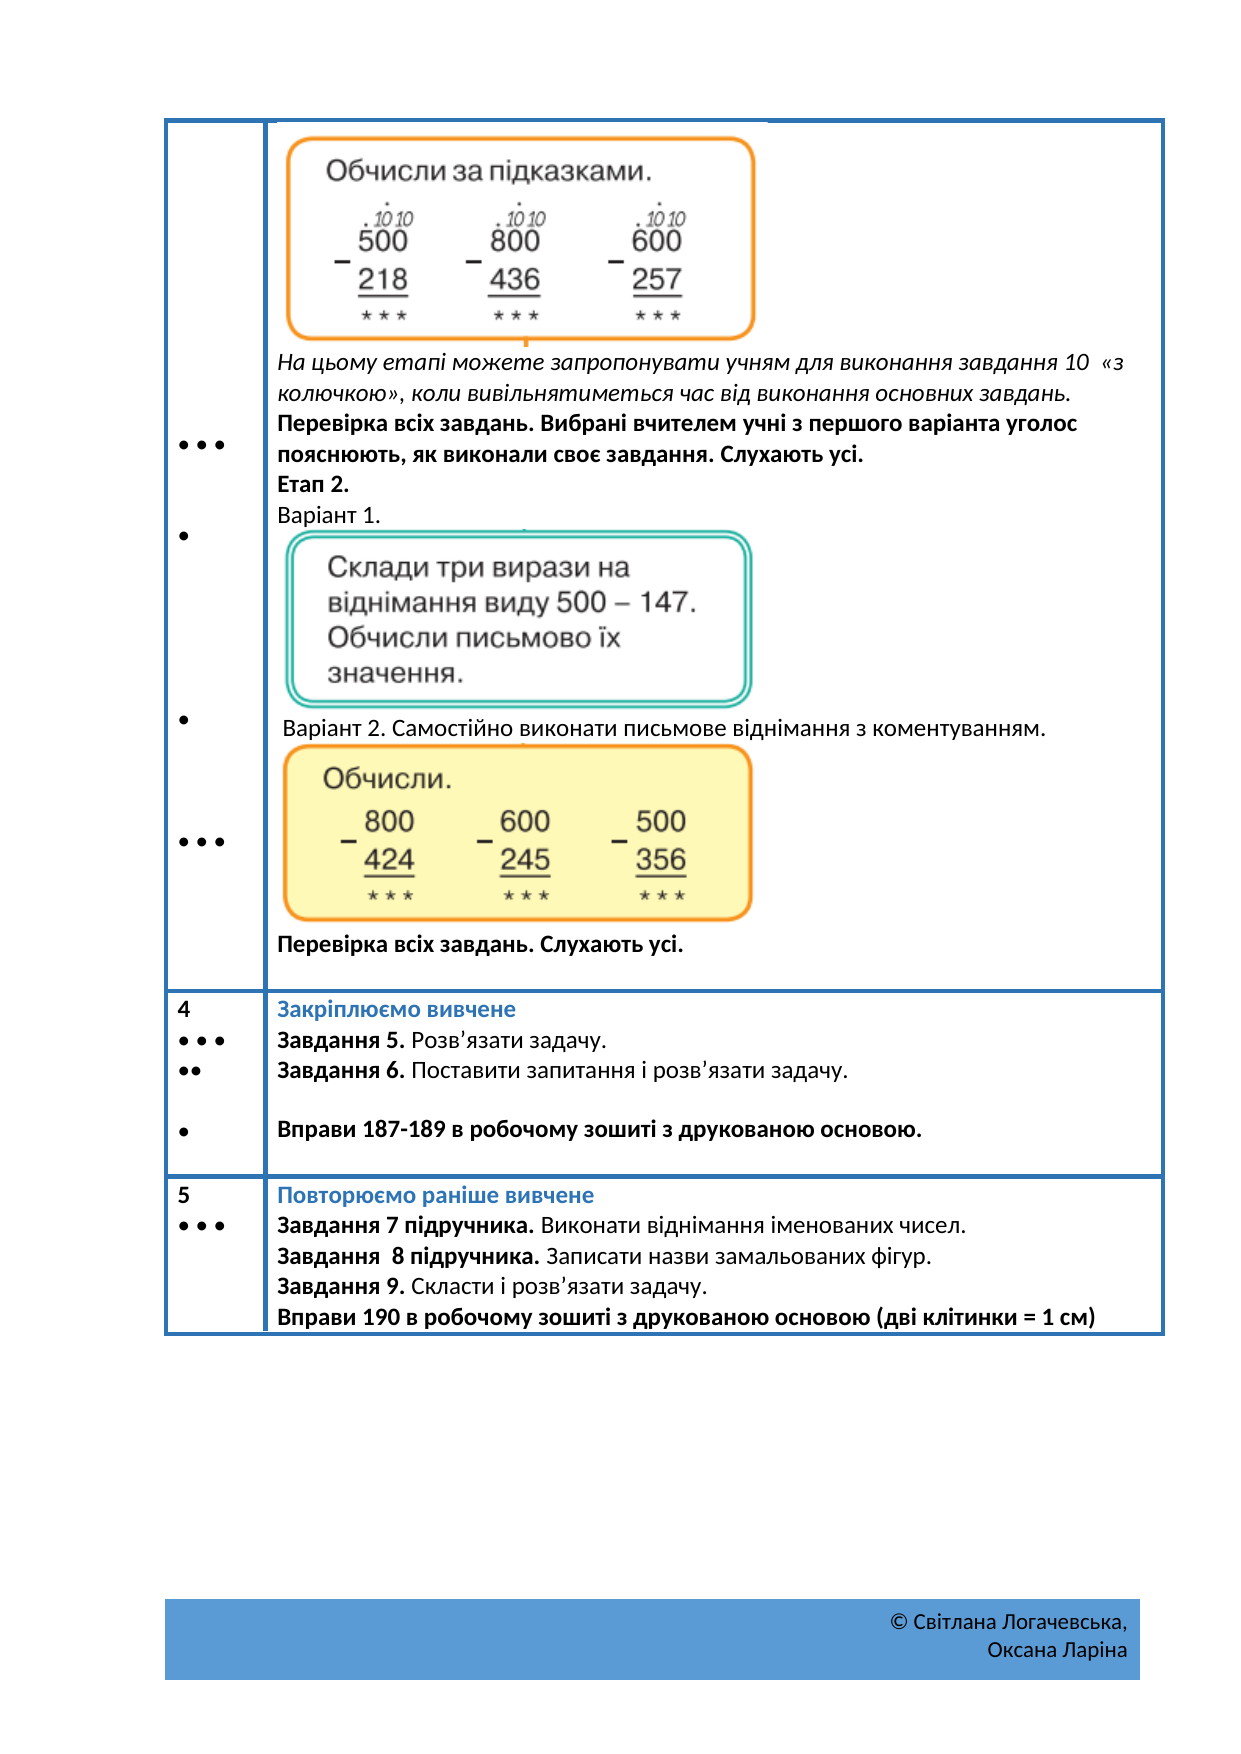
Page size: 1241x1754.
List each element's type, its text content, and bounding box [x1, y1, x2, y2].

table_cell Закріплюємо вивчене Завдання 5. Розв’язати задачу. Завдання 6. Поставити запитання і розв’язати задачу. Вправи 187-189 в робочому зошиті з друкованою основою. [268, 993, 1161, 1174]
table_cell 5 • • • [168, 1179, 263, 1331]
picture [277, 529, 759, 713]
picture [277, 743, 759, 928]
table_cell 4 • • • •• • [168, 993, 263, 1174]
picture [277, 122, 768, 347]
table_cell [168, 123, 263, 989]
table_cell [268, 1179, 1161, 1331]
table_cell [268, 123, 1161, 989]
